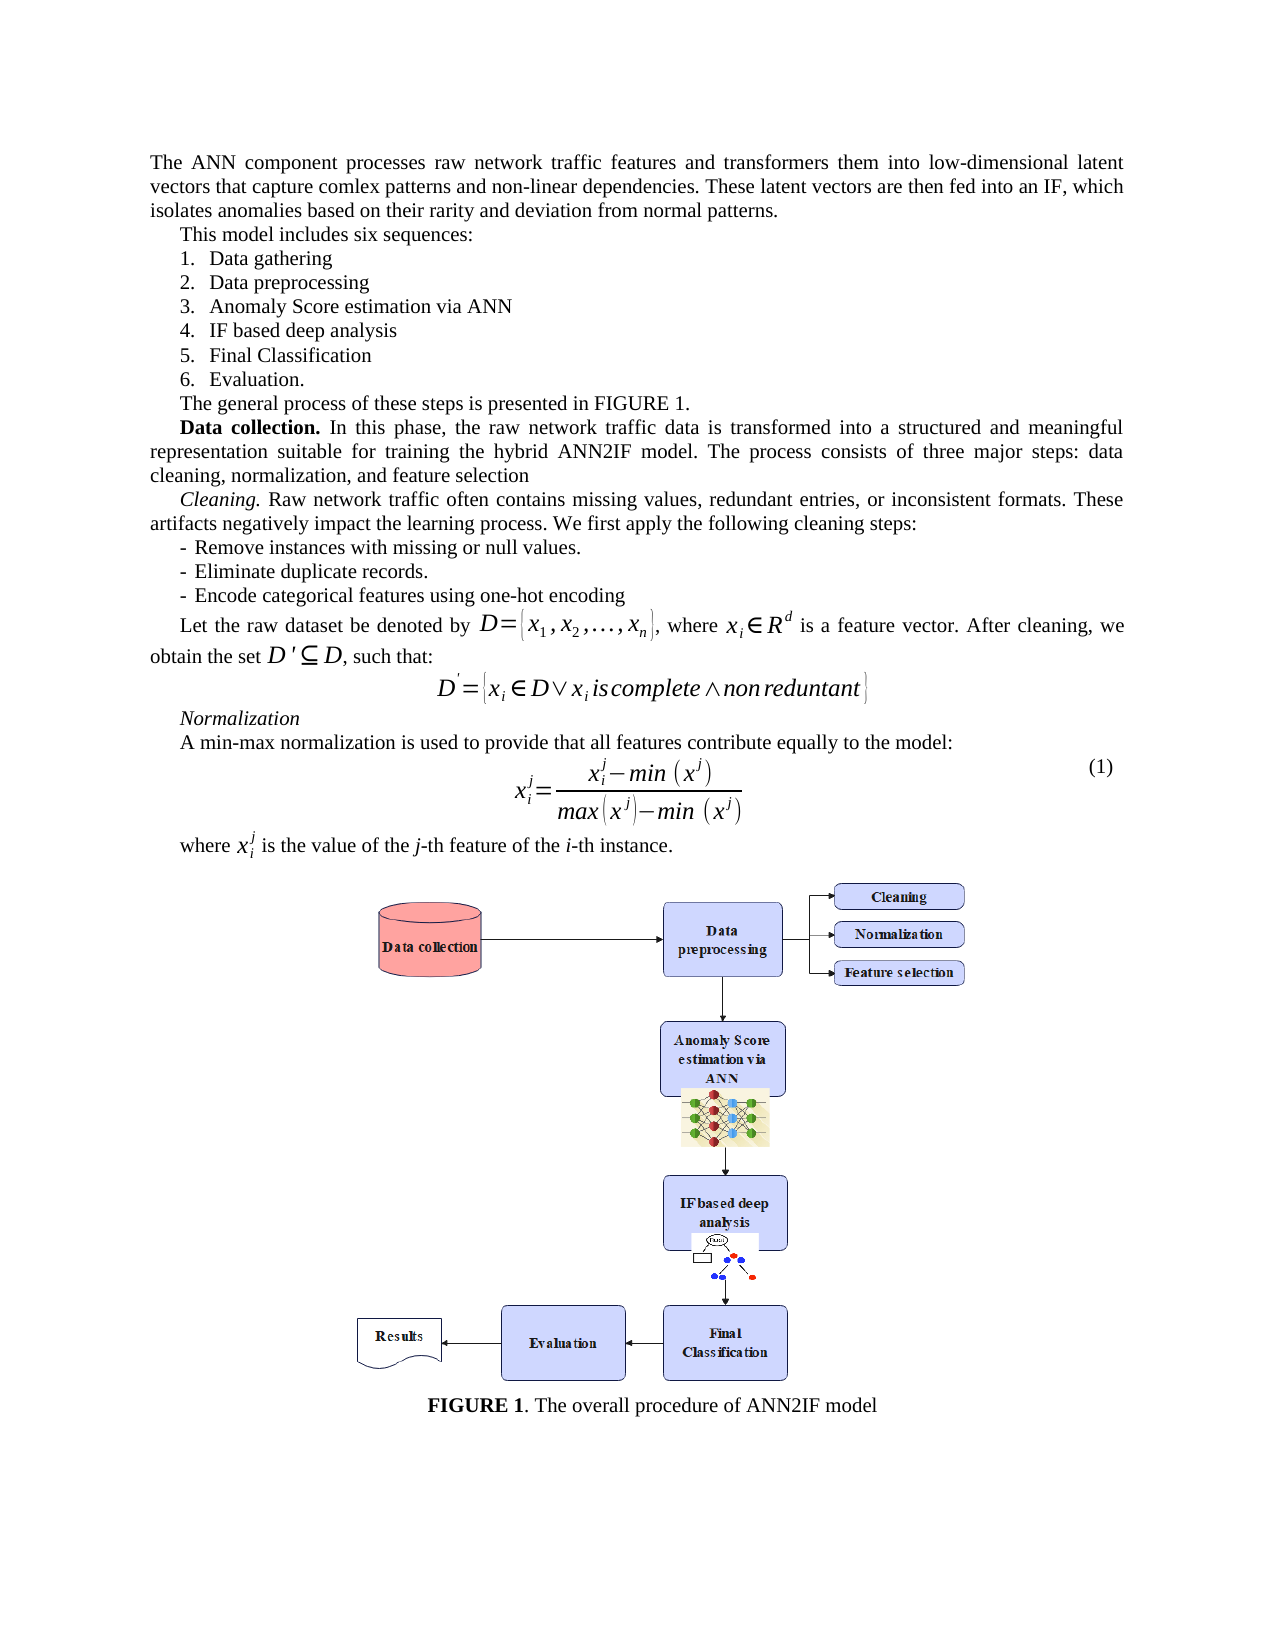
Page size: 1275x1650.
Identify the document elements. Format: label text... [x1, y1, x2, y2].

table_header [150, 754, 1077, 827]
text A min-max normalization is used to provide that all features contribute equally to the model: [150, 730, 1125, 754]
table_header (1) [1077, 754, 1124, 827]
text The general process of these steps is presented in FIGURE 1. [150, 391, 1125, 415]
list Remove instances with missing or null values. [150, 535, 1125, 559]
text Cleaning. Raw network traffic often contains missing values, redundant entries, or inconsistent formats. These artifacts negatively impact the learning process. We first apply the following cleaning steps: [150, 487, 1125, 535]
list Data gathering [150, 246, 1125, 270]
list Encode categorical features using one-hot encoding [150, 583, 1125, 607]
text Let the raw dataset be denoted by , where is a feature vector. After cleaning, we obtain the set , such that: [150, 607, 1125, 670]
list Data preprocessing [150, 270, 1125, 294]
text This model includes six sequences: [150, 222, 1125, 246]
text where is the value of the j-th feature of the i-th instance. [150, 827, 1125, 862]
list Eliminate duplicate records. [150, 559, 1125, 583]
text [150, 150, 1125, 222]
picture [324, 862, 981, 1394]
list IF based deep analysis [150, 318, 1125, 342]
list Evaluation. [150, 367, 1125, 391]
list Anomaly Score estimation via ANN [150, 294, 1125, 318]
text FIGURE 1. The overall procedure of ANN2IF model [150, 1393, 1125, 1417]
list Final Classification [150, 342, 1125, 367]
text Data collection. In this phase, the raw network traffic data is transformed into a structured and meaningful representation suitable for training the hybrid ANN2IF model. The process consists of three major steps: data cleaning, normalization, and feature selection [150, 415, 1125, 487]
text Normalization [150, 706, 1125, 730]
